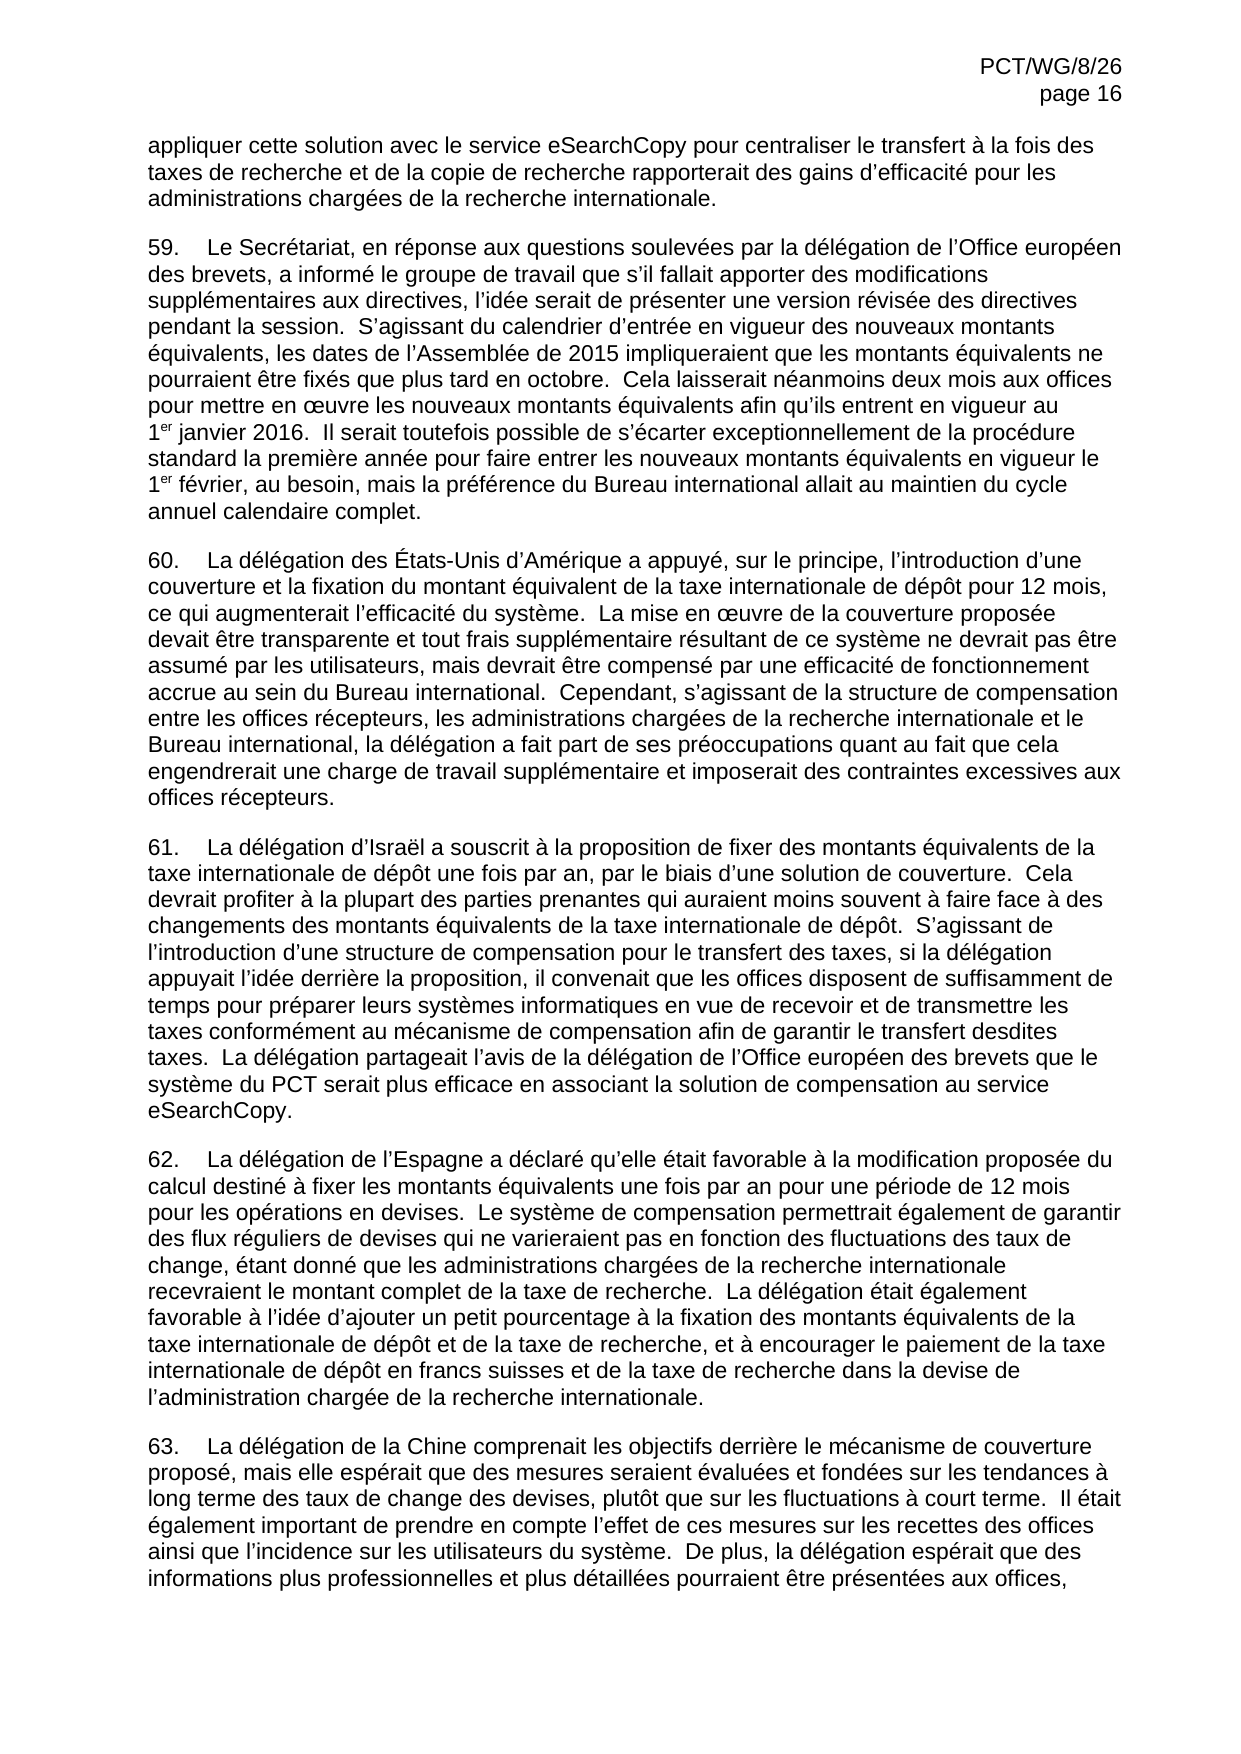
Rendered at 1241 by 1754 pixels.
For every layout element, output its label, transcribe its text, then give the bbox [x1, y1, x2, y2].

text La délégation de l’Espagne a déclaré qu’elle était favorable à la modification proposée du calcul destiné à fixer les montants équivalents une fois par an pour une période de 12 mois pour les opérations en devises. Le système de compensation permettrait également de garantir des flux réguliers de devises qui ne varieraient pas en fonction des fluctuations des taux de change, étant donné que les administrations chargées de la recherche internationale recevraient le montant complet de la taxe de recherche. La délégation était également favorable à l’idée d’ajouter un petit pourcentage à la fixation des montants équivalents de la taxe internationale de dépôt et de la taxe de recherche, et à encourager le paiement de la taxe internationale de dépôt en francs suisses et de la taxe de recherche dans la devise de l’administration chargée de la recherche internationale. [148, 1146, 1122, 1410]
text Le Secrétariat, en réponse aux questions soulevées par la délégation de l’Office européen des brevets, a informé le groupe de travail que s’il fallait apporter des modifications supplémentaires aux directives, l’idée serait de présenter une version révisée des directives pendant la session. S’agissant du calendrier d’entrée en vigueur des nouveaux montants équivalents, les dates de l’Assemblée de 2015 impliqueraient que les montants équivalents ne pourraient être fixés que plus tard en octobre. Cela laisserait néanmoins deux mois aux offices pour mettre en œuvre les nouveaux montants équivalents afin qu’ils entrent en vigueur au 1er janvier 2016. Il serait toutefois possible de s’écarter exceptionnellement de la procédure standard la première année pour faire entrer les nouveaux montants équivalents en vigueur le 1er février, au besoin, mais la préférence du Bureau international allait au maintien du cycle annuel calendaire complet. [148, 234, 1122, 524]
text La délégation d’Israël a souscrit à la proposition de fixer des montants équivalents de la taxe internationale de dépôt une fois par an, par le biais d’une solution de couverture. Cela devrait profiter à la plupart des parties prenantes qui auraient moins souvent à faire face à des changements des montants équivalents de la taxe internationale de dépôt. S’agissant de l’introduction d’une structure de compensation pour le transfert des taxes, si la délégation appuyait l’idée derrière la proposition, il convenait que les offices disposent de suffisamment de temps pour préparer leurs systèmes informatiques en vue de recevoir et de transmettre les taxes conformément au mécanisme de compensation afin de garantir le transfert desdites taxes. La délégation partageait l’avis de la délégation de l’Office européen des brevets que le système du PCT serait plus efficace en associant la solution de compensation au service eSearchCopy. [148, 833, 1122, 1123]
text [148, 132, 1122, 211]
text La délégation des États-Unis d’Amérique a appuyé, sur le principe, l’introduction d’une couverture et la fixation du montant équivalent de la taxe internationale de dépôt pour 12 mois, ce qui augmenterait l’efficacité du système. La mise en œuvre de la couverture proposée devait être transparente et tout frais supplémentaire résultant de ce système ne devrait pas être assumé par les utilisateurs, mais devrait être compensé par une efficacité de fonctionnement accrue au sein du Bureau international. Cependant, s’agissant de la structure de compensation entre les offices récepteurs, les administrations chargées de la recherche internationale et le Bureau international, la délégation a fait part de ses préoccupations quant au fait que cela engendrerait une charge de travail supplémentaire et imposerait des contraintes excessives aux offices récepteurs. [148, 547, 1122, 811]
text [148, 1433, 1122, 1591]
